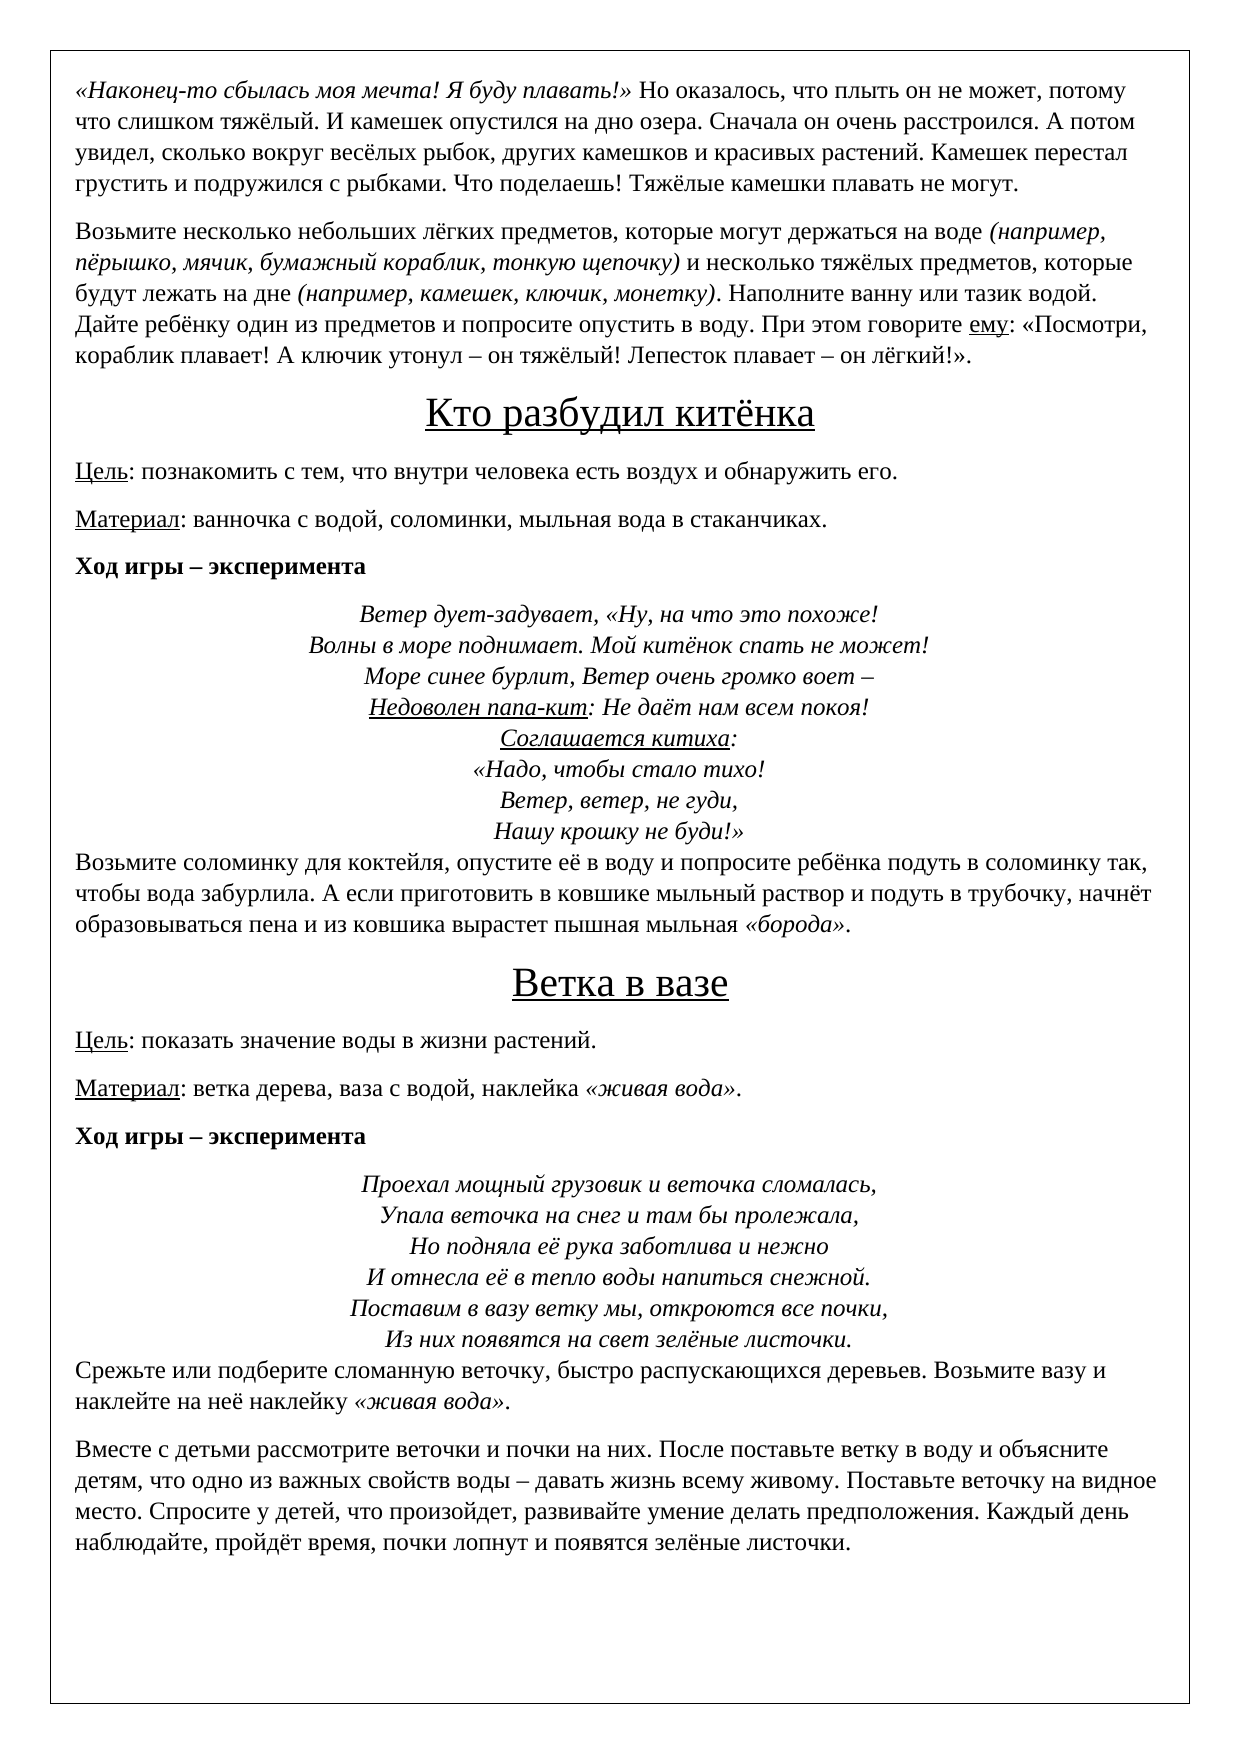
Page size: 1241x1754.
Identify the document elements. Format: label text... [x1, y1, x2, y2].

text Ход игры – эксперимента [75, 1121, 1165, 1150]
text «Надо, чтобы стало тихо! [75, 754, 1165, 783]
text Из них появятся на свет зелёные листочки. [75, 1324, 1165, 1353]
text Кто разбудил китёнка [75, 388, 1165, 436]
text Возьмите соломинку для коктейля, опустите её в воду и попросите ребёнка подуть в соломинку так, чтобы вода забурлила. А если приготовить в ковшике мыльный раствор и подуть в трубочку, начнёт образовываться пена и из ковшика вырастет пышная мыльная «борода». [75, 847, 1165, 938]
text Ветер дует-задувает, «Ну, на что это похоже! [75, 599, 1165, 628]
text Цель: показать значение воды в жизни растений. [75, 1026, 1165, 1054]
text Море синее бурлит, Ветер очень громко воет – [75, 661, 1165, 690]
text Возьмите несколько небольших лёгких предметов, которые могут держаться на воде (например, пёрышко, мячик, бумажный кораблик, тонкую щепочку) и несколько тяжёлых предметов, которые будут лежать на дне (например, камешек, ключик, монетку). Наполните ванну или тазик водой. Дайте ребёнку один из предметов и попросите опустить в воду. При этом говорите ему: «Посмотри, кораблик плавает! А ключик утонул – он тяжёлый! Лепесток плавает – он лёгкий!». [75, 216, 1165, 369]
text Проехал мощный грузовик и веточка сломалась, [75, 1169, 1165, 1197]
text Упала веточка на снег и там бы пролежала, [75, 1200, 1165, 1228]
text Ветер, ветер, не гуди, [75, 785, 1165, 814]
text Материал: ветка дерева, ваза с водой, наклейка «живая вода». [75, 1073, 1165, 1102]
text Вместе с детьми рассмотрите веточки и почки на них. После поставьте ветку в воду и объясните детям, что одно из важных свойств воды – давать жизнь всему живому. Поставьте веточку на видное место. Спросите у детей, что произойдет, развивайте умение делать предположения. Каждый день наблюдайте, пройдёт время, почки лопнут и появятся зелёные листочки. [75, 1434, 1165, 1556]
text Нашу крошку не буди!» [75, 816, 1165, 845]
text И отнесла её в тепло воды напиться снежной. [75, 1262, 1165, 1291]
text Недоволен папа-кит: Не даёт нам всем покоя! [75, 692, 1165, 721]
text Но подняла её рука заботлива и нежно [75, 1231, 1165, 1259]
text Материал: ванночка с водой, соломинки, мыльная вода в стаканчиках. [75, 504, 1165, 532]
text Срежьте или подберите сломанную веточку, быстро распускающихся деревьев. Возьмите вазу и наклейте на неё наклейку «живая вода». [75, 1355, 1165, 1415]
text Поставим в вазу ветку мы, откроются все почки, [75, 1293, 1165, 1322]
text Цель: познакомить с тем, что внутри человека есть воздух и обнаружить его. [75, 456, 1165, 485]
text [75, 75, 1165, 197]
text Ход игры – эксперимента [75, 551, 1165, 580]
text Ветка в вазе [75, 957, 1165, 1005]
text Волны в море поднимает. Мой китёнок спать не может! [75, 630, 1165, 659]
text Соглашается китиха: [75, 723, 1165, 752]
